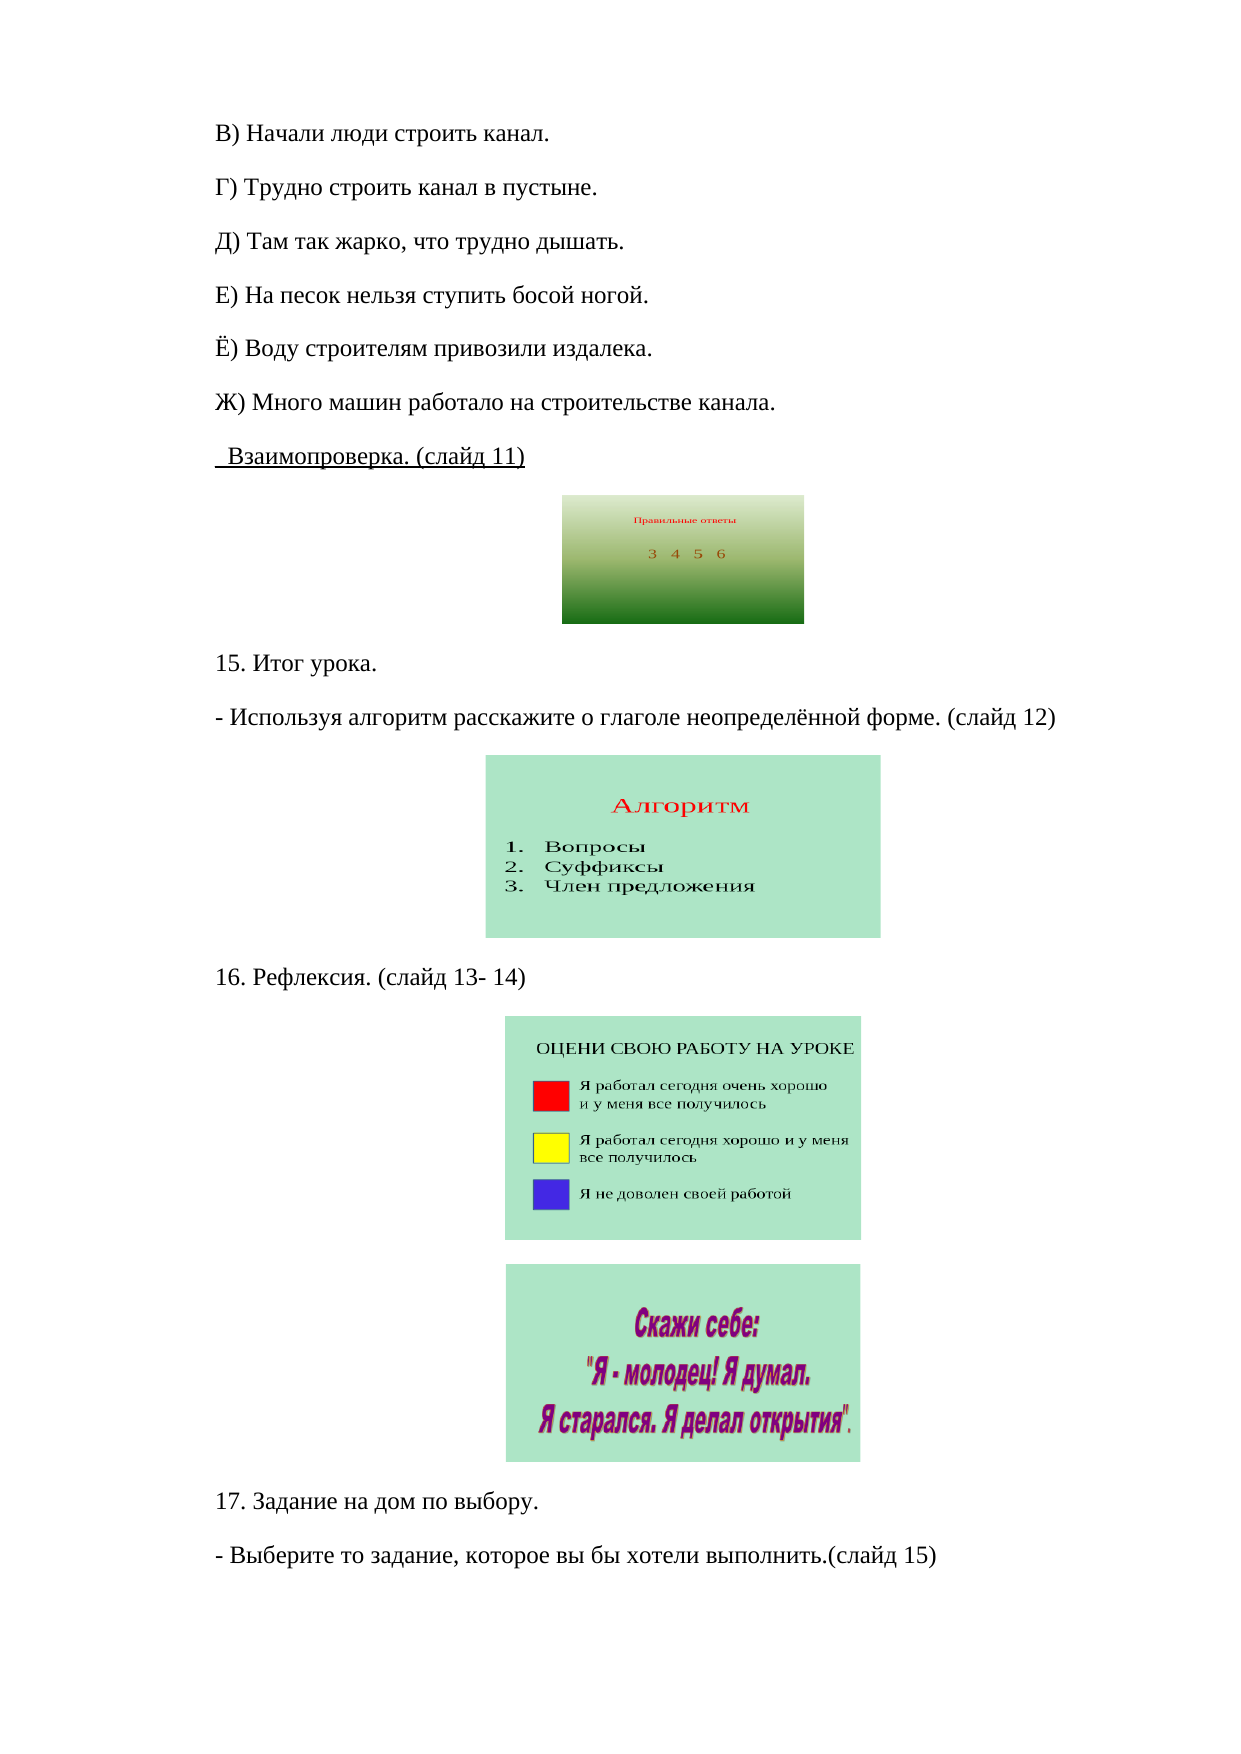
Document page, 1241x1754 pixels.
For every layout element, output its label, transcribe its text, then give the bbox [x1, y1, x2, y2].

text 17. Задание на дом по выбору. [215, 1486, 1152, 1515]
text 16. Рефлексия. (слайд 13- 14) [215, 962, 1152, 991]
text Д) Там так жарко, что трудно дышать. [215, 226, 1152, 254]
text Ж) Много машин работало на строительстве канала. [215, 387, 1152, 416]
text Е) На песок нельзя ступить босой ногой. [215, 280, 1152, 308]
text В) Начали люди строить канал. [215, 118, 1152, 147]
text _Взаимопроверка. (слайд 11) [215, 441, 1152, 470]
text Ё) Воду строителям привозили издалека. [215, 333, 1152, 362]
text 15. Итог урока. [177, 648, 1152, 677]
text Г) Трудно строить канал в пустыне. [215, 172, 1152, 201]
text - Используя алгоритм расскажите о глаголе неопределённой форме. (слайд 12) [215, 702, 1152, 731]
text - Выберите то задание, которое вы бы хотели выполнить.(слайд 15) [215, 1540, 1152, 1569]
